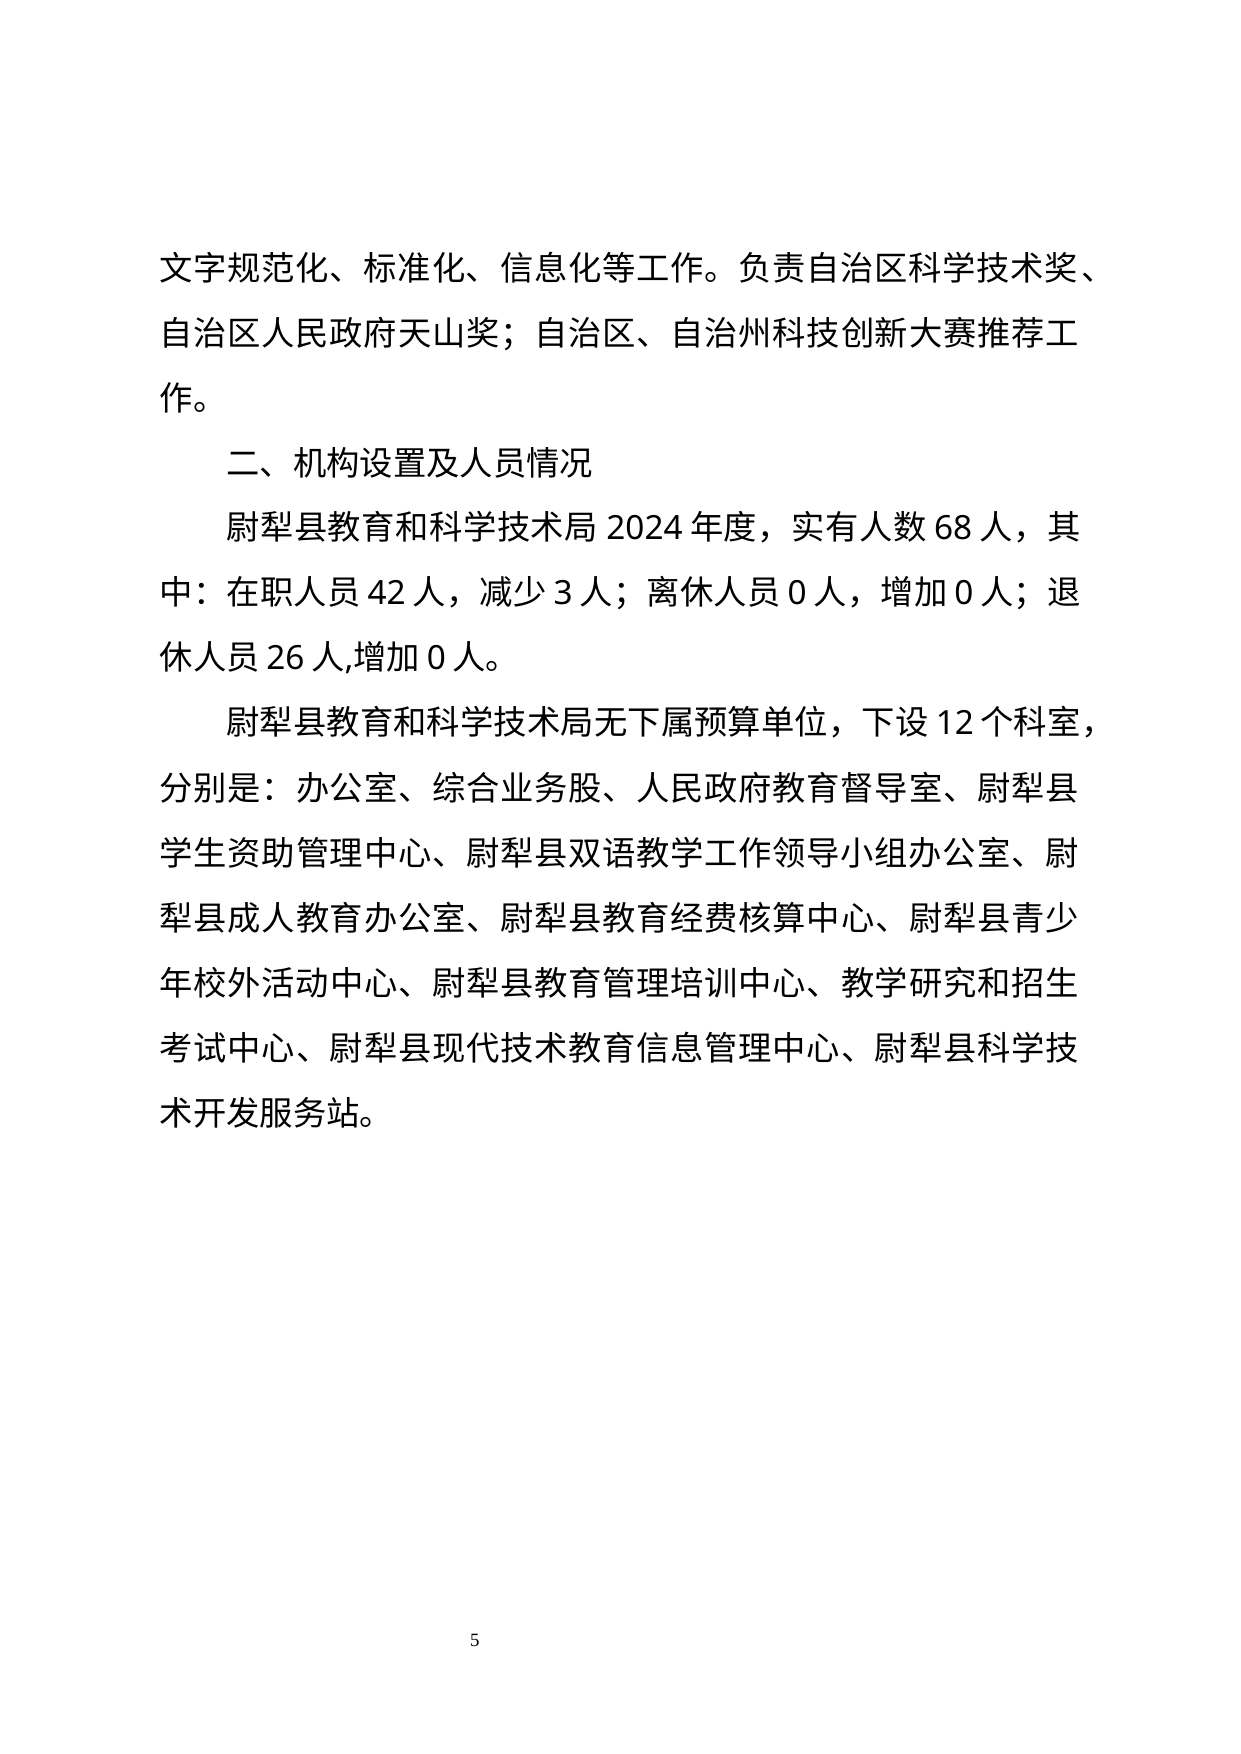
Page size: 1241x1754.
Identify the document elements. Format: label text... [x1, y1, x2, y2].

text 尉犁县教育和科学技术局无下属预算单位，下设12个科室，分别是：办公室、综合业务股、人民政府教育督导室、尉犁县学生资助管理中心、尉犁县双语教学工作领导小组办公室、尉犁县成人教育办公室、尉犁县教育经费核算中心、尉犁县青少年校外活动中心、尉犁县教育管理培训中心、教学研究和招生考试中心、尉犁县现代技术教育信息管理中心、尉犁县科学技术开发服务站。 [159, 688, 1081, 1143]
text 尉犁县教育和科学技术局2024年度，实有人数68人，其中：在职人员42人，减少3人；离休人员0人，增加0人；退休人员26人,增加0人。 [159, 493, 1081, 688]
text 二、机构设置及人员情况 [159, 428, 1081, 493]
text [159, 233, 1081, 428]
